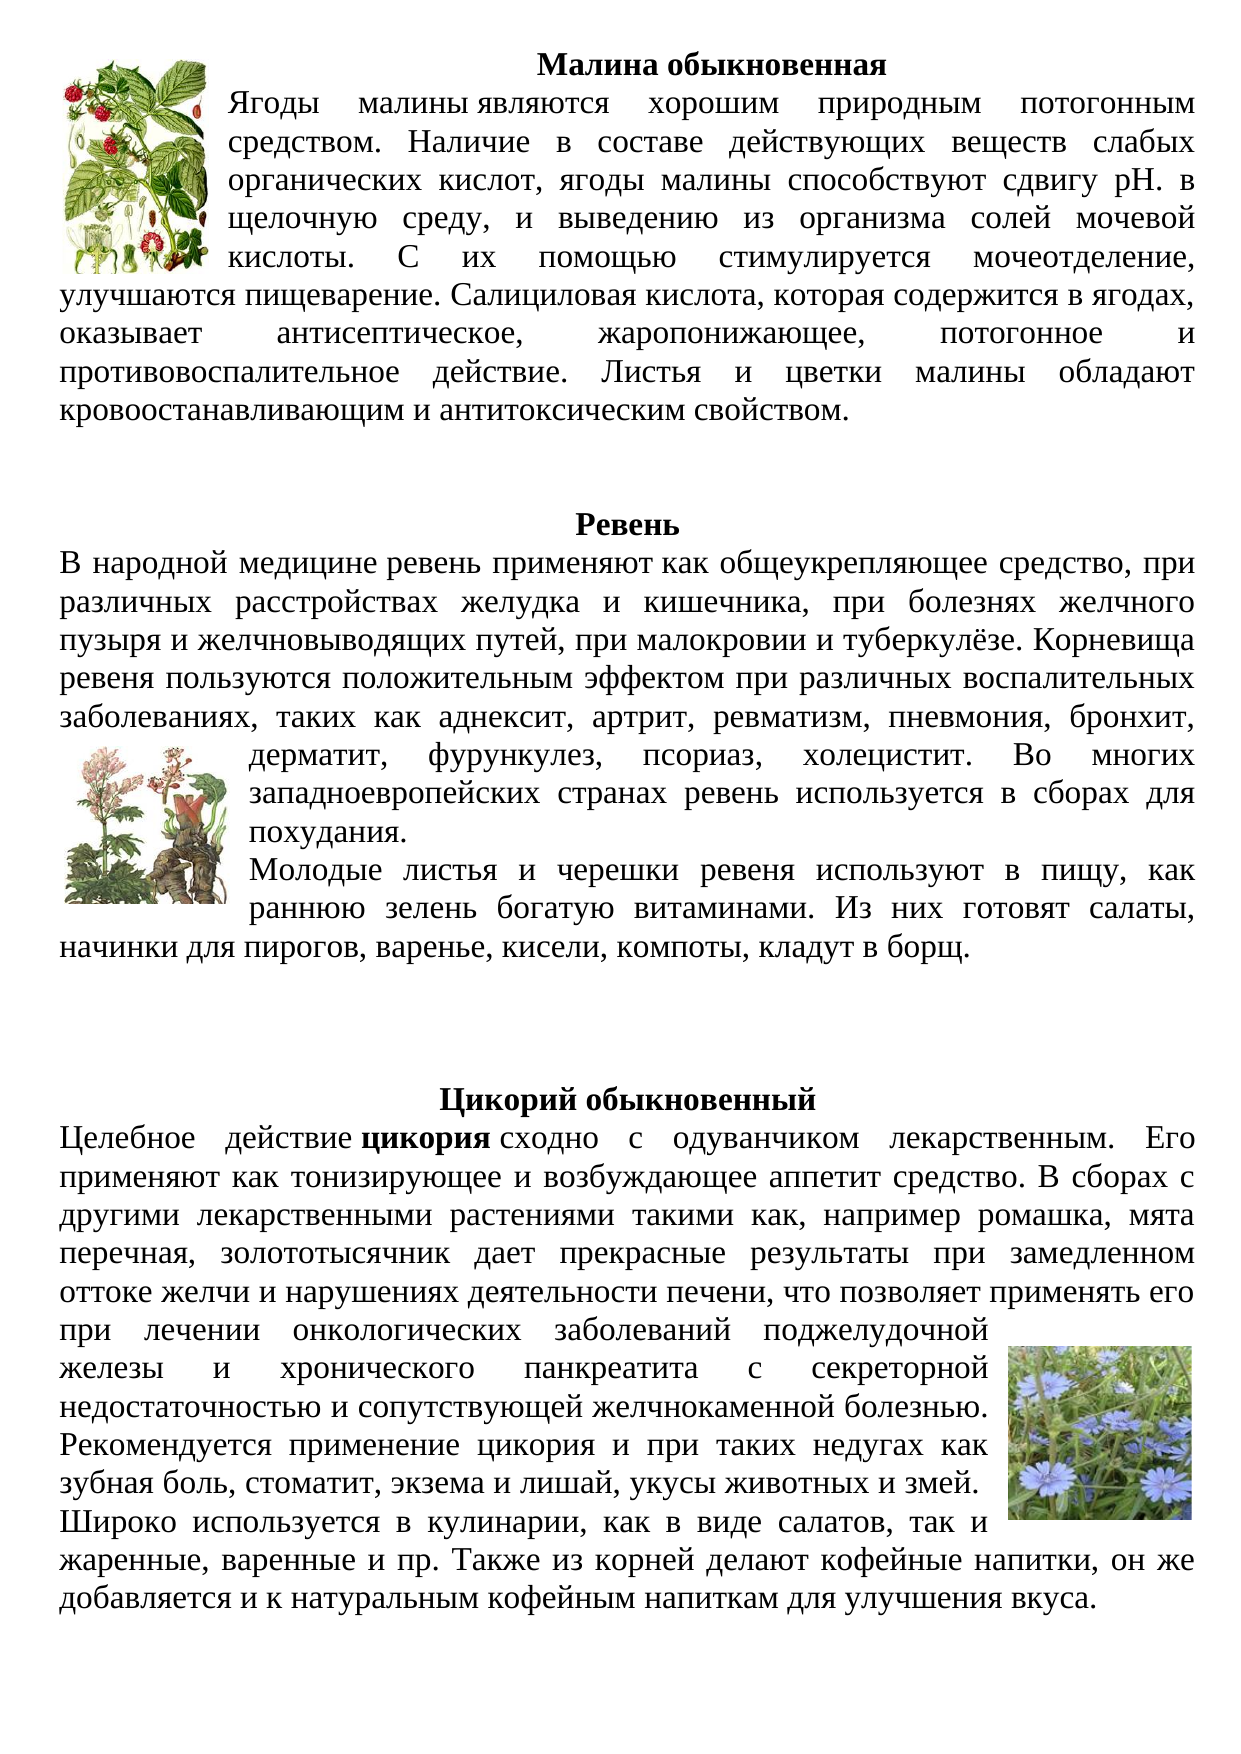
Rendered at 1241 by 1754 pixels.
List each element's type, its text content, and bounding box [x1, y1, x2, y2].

picture [1008, 1346, 1192, 1518]
text Целебное действие цикория сходно с одуванчиком лекарственным. Его применяют как тонизирующее и возбуждающее аппетит средство. В сборах с другими лекарственными растениями такими как, например ромашка, мята перечная, золототысячник дает прекрасные результаты при замедленном оттоке желчи и нарушениях деятельности печени, что позволяет применять его при лечении онкологических заболеваний поджелудочной железы и хронического панкреатита с секреторной недостаточностью и сопутствующей желчнокаменной болезнью. Рекомендуется применение цикория и при таких недугах как зубная боль, стоматит, экзема и лишай, укусы животных и змей. Широко используется в кулинарии, как в виде салатов, так и жаренные, варенные и пр. Также из корней делают кофейные напитки, он же добавляется и к натуральным кофейным напиткам для улучшения вкуса. [59, 1118, 1196, 1616]
text Цикорий обыкновенный [59, 1079, 1196, 1118]
text В народной медицине ревень применяют как общеукрепляющее средство, при различных расстройствах желудка и кишечника, при болезнях желчного пузыря и желчновыводящих путей, при малокровии и туберкулёзе. Корневища ревеня пользуются положительным эффектом при различных воспалительных заболеваниях, таких как аднексит, артрит, ревматизм, пневмония, бронхит, дерматит, фурункулез, псориаз, холецистит. Во многих западноевропейских странах ревень используется в сборах для похудания. [59, 543, 1196, 849]
picture [62, 59, 209, 272]
text Ягоды малины являются хорошим природным потогонным средством. Наличие в составе действующих веществ слабых органических кислот, ягоды малины способствуют сдвигу рН. в щелочную среду, и выведению из организма солей мочевой кислоты. С их помощью стимулируется мочеотделение, улучшаются пищеварение. Салициловая кислота, которая содержится в ягодах, оказывает антисептическое, жаропонижающее, потогонное и противовоспалительное действие. Листья и цветки малины обладают кровоостанавливающим и антитоксическим свойством. [59, 83, 1196, 428]
text Ревень [59, 504, 1196, 543]
text Молодые листья и черешки ревеня используют в пищу, как раннюю зелень богатую витаминами. Из них готовят салаты, начинки для пирогов, варенье, кисели, компоты, кладут в борщ. [59, 849, 1196, 964]
text Малина обыкновенная [59, 44, 1196, 83]
picture [64, 746, 230, 903]
